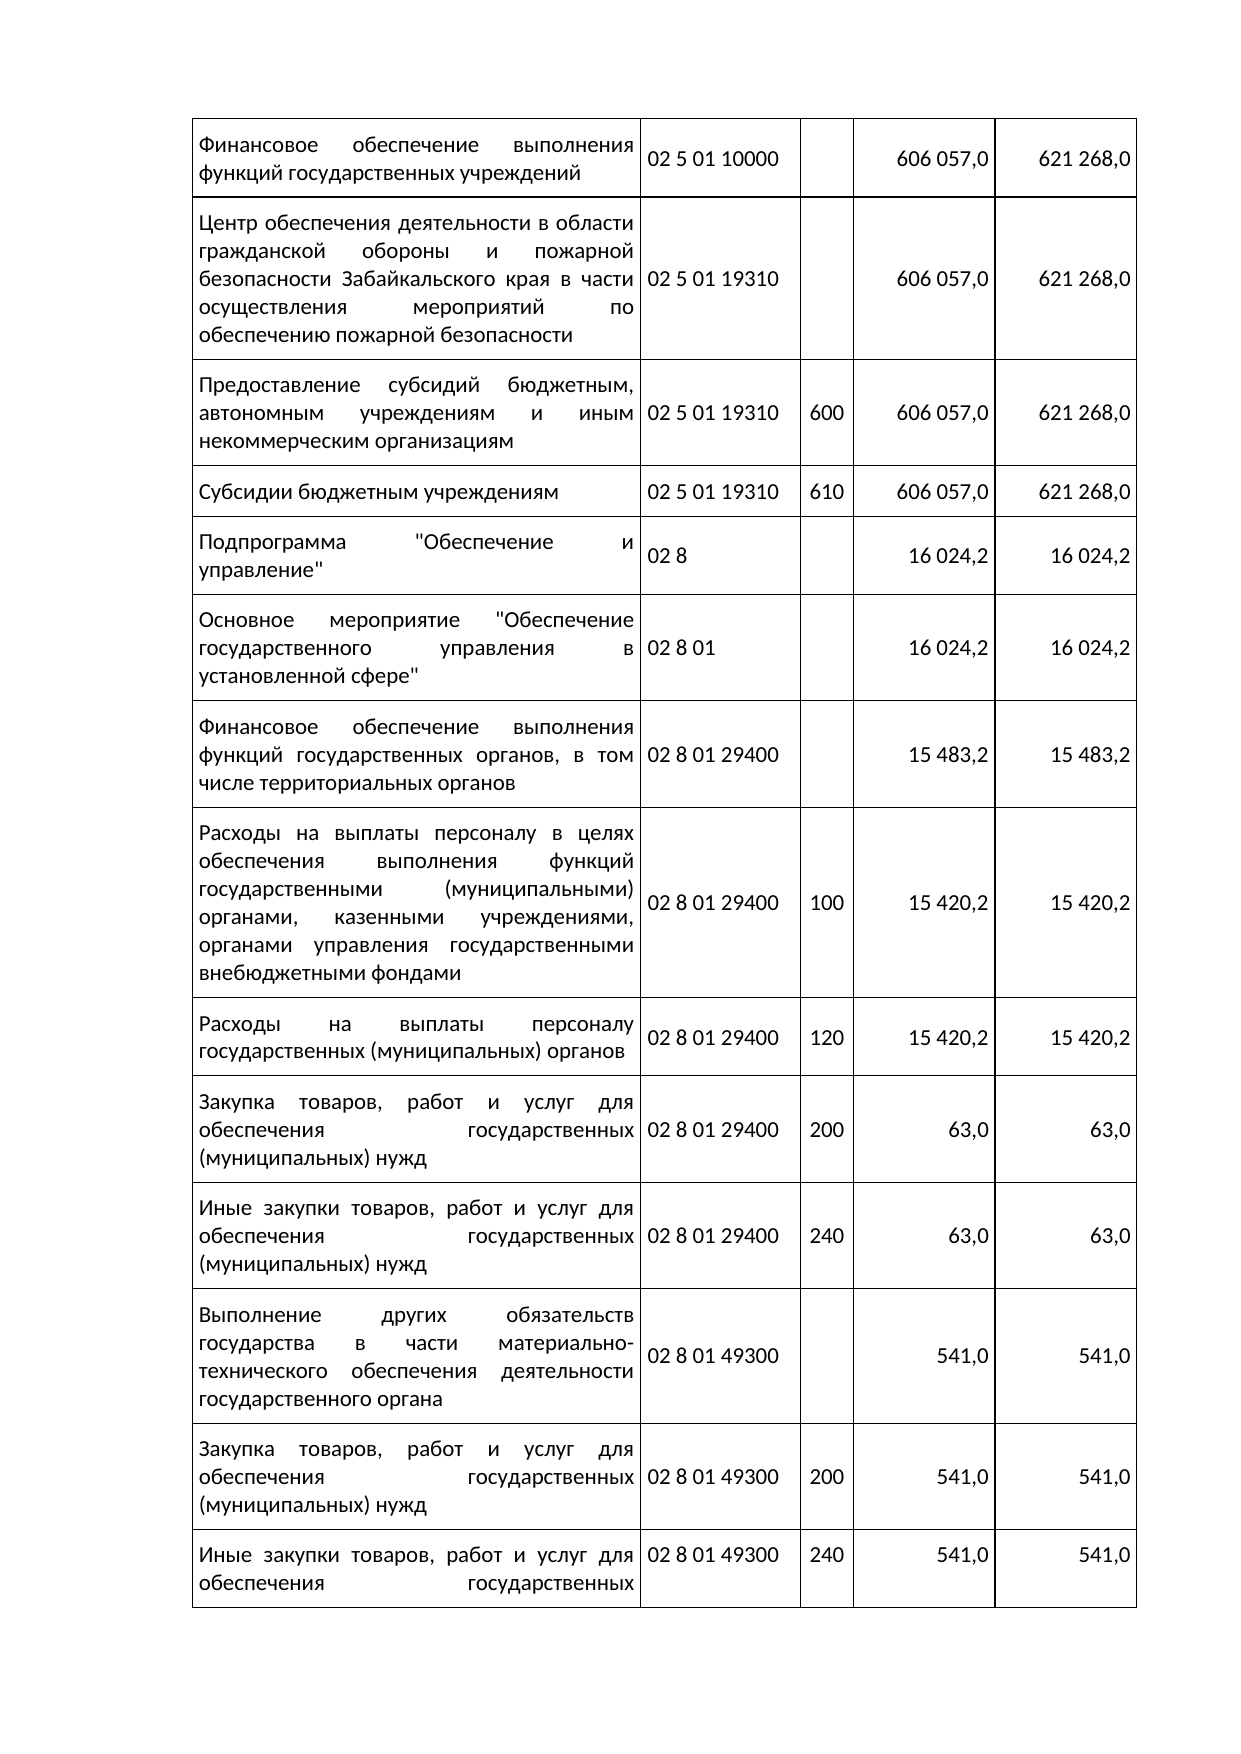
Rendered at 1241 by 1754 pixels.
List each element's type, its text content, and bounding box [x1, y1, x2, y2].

table_cell 02 8 01 29400 [641, 1183, 800, 1288]
table_cell 63,0 [996, 1183, 1136, 1288]
table_cell 02 8 01 49300 [641, 1424, 800, 1529]
table_cell Закупка товаров, работ и услуг для обеспечения государственных (муниципальных) нужд [193, 1424, 640, 1529]
table_cell Центр обеспечения деятельности в области гражданской обороны и пожарной безопасности Забайкальского края в части осуществления мероприятий по обеспечению пожарной безопасности [193, 198, 640, 359]
table_cell 200 [801, 1424, 853, 1529]
table_cell Расходы на выплаты персоналу в целях обеспечения выполнения функций государственными (муниципальными) органами, казенными учреждениями, органами управления государственными внебюджетными фондами [193, 808, 640, 997]
table_cell 15 483,2 [854, 701, 994, 807]
table_cell 541,0 [996, 1289, 1136, 1422]
table_cell [801, 119, 853, 196]
table_cell 16 024,2 [854, 595, 994, 700]
table_cell 15 420,2 [996, 998, 1136, 1075]
table_cell Выполнение других обязательств государства в части материально-технического обеспечения деятельности государственного органа [193, 1289, 640, 1422]
table_cell Иные закупки товаров, работ и услуг для обеспечения государственных (муниципальных) нужд [193, 1183, 640, 1288]
table_cell 120 [801, 998, 853, 1075]
table_cell 02 8 01 29400 [641, 701, 800, 807]
table_cell 15 420,2 [854, 808, 994, 997]
table_cell Субсидии бюджетным учреждениям [193, 466, 640, 516]
table_cell [801, 198, 853, 359]
table_cell 02 5 01 19310 [641, 198, 800, 359]
table_cell 02 5 01 19310 [641, 360, 800, 465]
table_cell 15 420,2 [854, 998, 994, 1075]
table_cell 02 8 01 29400 [641, 1076, 800, 1182]
table_cell 63,0 [854, 1076, 994, 1182]
table_cell 606 057,0 [854, 119, 994, 196]
table_cell 606 057,0 [854, 466, 994, 516]
table_cell 02 5 01 10000 [641, 119, 800, 196]
table_cell 600 [801, 360, 853, 465]
table_cell 200 [801, 1076, 853, 1182]
table_cell 621 268,0 [996, 119, 1136, 196]
table_cell Расходы на выплаты персоналу государственных (муниципальных) органов [193, 998, 640, 1075]
table_cell 541,0 [854, 1530, 994, 1607]
table_cell Предоставление субсидий бюджетным, автономным учреждениям и иным некоммерческим организациям [193, 360, 640, 465]
table_cell [801, 1289, 853, 1422]
table_cell [801, 701, 853, 807]
table_cell 100 [801, 808, 853, 997]
table_cell 621 268,0 [996, 360, 1136, 465]
table_cell 02 8 01 [641, 595, 800, 700]
table_cell 610 [801, 466, 853, 516]
table_cell 541,0 [854, 1424, 994, 1529]
table_cell 02 8 01 29400 [641, 808, 800, 997]
table_cell 02 5 01 19310 [641, 466, 800, 516]
table_cell 63,0 [996, 1076, 1136, 1182]
table_cell 240 [801, 1183, 853, 1288]
table_cell [801, 595, 853, 700]
table_cell [801, 517, 853, 594]
table_cell Подпрограмма "Обеспечение и управление" [193, 517, 640, 594]
table_cell 02 8 [641, 517, 800, 594]
table_cell Основное мероприятие "Обеспечение государственного управления в установленной сфере" [193, 595, 640, 700]
table_cell 541,0 [996, 1424, 1136, 1529]
table_cell 240 [801, 1530, 853, 1607]
table_cell 621 268,0 [996, 466, 1136, 516]
table_cell 02 8 01 29400 [641, 998, 800, 1075]
table_cell 541,0 [854, 1289, 994, 1422]
table_cell 15 420,2 [996, 808, 1136, 997]
table_cell 541,0 [996, 1530, 1136, 1607]
table_cell 16 024,2 [996, 595, 1136, 700]
table_cell 15 483,2 [996, 701, 1136, 807]
table_cell 606 057,0 [854, 198, 994, 359]
table_cell Финансовое обеспечение выполнения функций государственных органов, в том числе территориальных органов [193, 701, 640, 807]
table_cell 63,0 [854, 1183, 994, 1288]
table_cell 16 024,2 [854, 517, 994, 594]
table_cell 02 8 01 49300 [641, 1530, 800, 1607]
table_cell Финансовое обеспечение выполнения функций государственных учреждений [193, 119, 640, 196]
table_cell 621 268,0 [996, 198, 1136, 359]
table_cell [193, 1530, 640, 1607]
table_cell Закупка товаров, работ и услуг для обеспечения государственных (муниципальных) нужд [193, 1076, 640, 1182]
table_cell 16 024,2 [996, 517, 1136, 594]
table_cell 606 057,0 [854, 360, 994, 465]
table_cell 02 8 01 49300 [641, 1289, 800, 1422]
